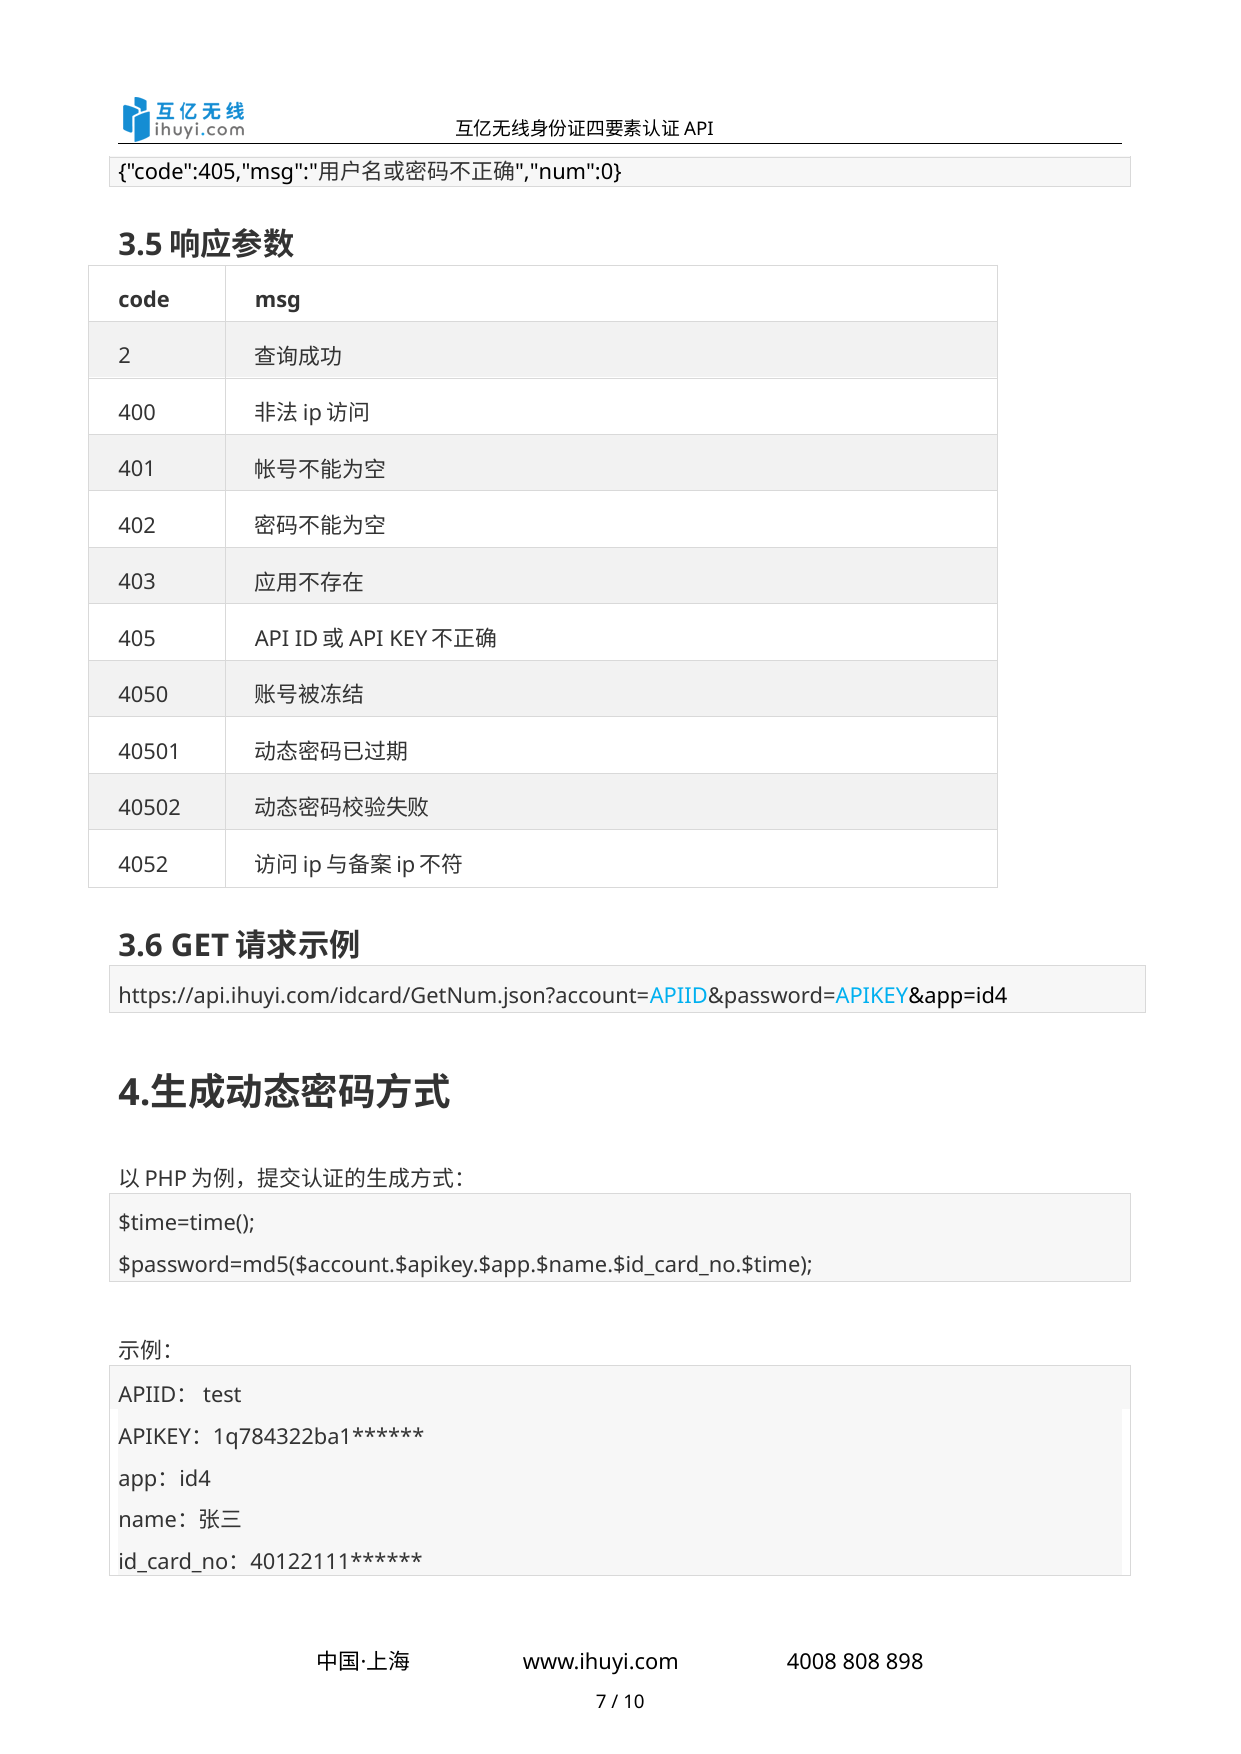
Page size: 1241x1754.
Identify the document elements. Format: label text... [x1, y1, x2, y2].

table_cell API ID或API KEY不正确 [226, 604, 997, 660]
table_cell 账号被冻结 [226, 661, 997, 716]
text app：id4 [118, 1451, 1122, 1492]
table_cell 帐号不能为空 [226, 435, 997, 490]
text https://api.ihuyi.com/idcard/GetNum.json?account=APIID&password=APIKEY&app=id4 [110, 966, 1145, 1012]
text $time=time(); [110, 1194, 1130, 1234]
text id_card_no：40122111****** [118, 1534, 1122, 1575]
table_cell 应用不存在 [226, 548, 997, 603]
table_cell 查询成功 [226, 322, 997, 377]
table_cell 402 [89, 491, 225, 547]
text name：张三 [118, 1492, 1122, 1534]
table_header msg [226, 266, 997, 321]
table_cell 2 [89, 322, 225, 377]
subtitle 4.生成动态密码方式 [118, 1062, 1122, 1117]
table_cell 401 [89, 435, 225, 490]
picture [118, 88, 249, 143]
text 以PHP为例，提交认证的生成方式： [118, 1151, 1122, 1193]
table_cell 动态密码校验失败 [226, 774, 997, 829]
table_cell 访问ip与备案ip不符 [226, 830, 997, 887]
text APIID： test [110, 1366, 1130, 1409]
table_cell 403 [89, 548, 225, 603]
table_cell 动态密码已过期 [226, 717, 997, 773]
table_cell 密码不能为空 [226, 491, 997, 547]
text $password=md5($account.$apikey.$app.$name.$id_card_no.$time); [110, 1234, 1130, 1281]
subtitle 3.6 GET请求示例 [118, 920, 1122, 965]
subtitle 3.5响应参数 [118, 219, 1122, 264]
text {"code":405,"msg":"用户名或密码不正确","num":0} [110, 158, 1130, 186]
text APIKEY：1q784322ba1****** [118, 1409, 1122, 1451]
table_header code [89, 266, 225, 321]
table_cell 40501 [89, 717, 225, 773]
table_cell 4052 [89, 830, 225, 887]
text 示例： [118, 1323, 1122, 1365]
table_cell 400 [89, 379, 225, 434]
table_cell 40502 [89, 774, 225, 829]
table_cell 非法ip访问 [226, 379, 997, 434]
table_cell 405 [89, 604, 225, 660]
table_cell 4050 [89, 661, 225, 716]
